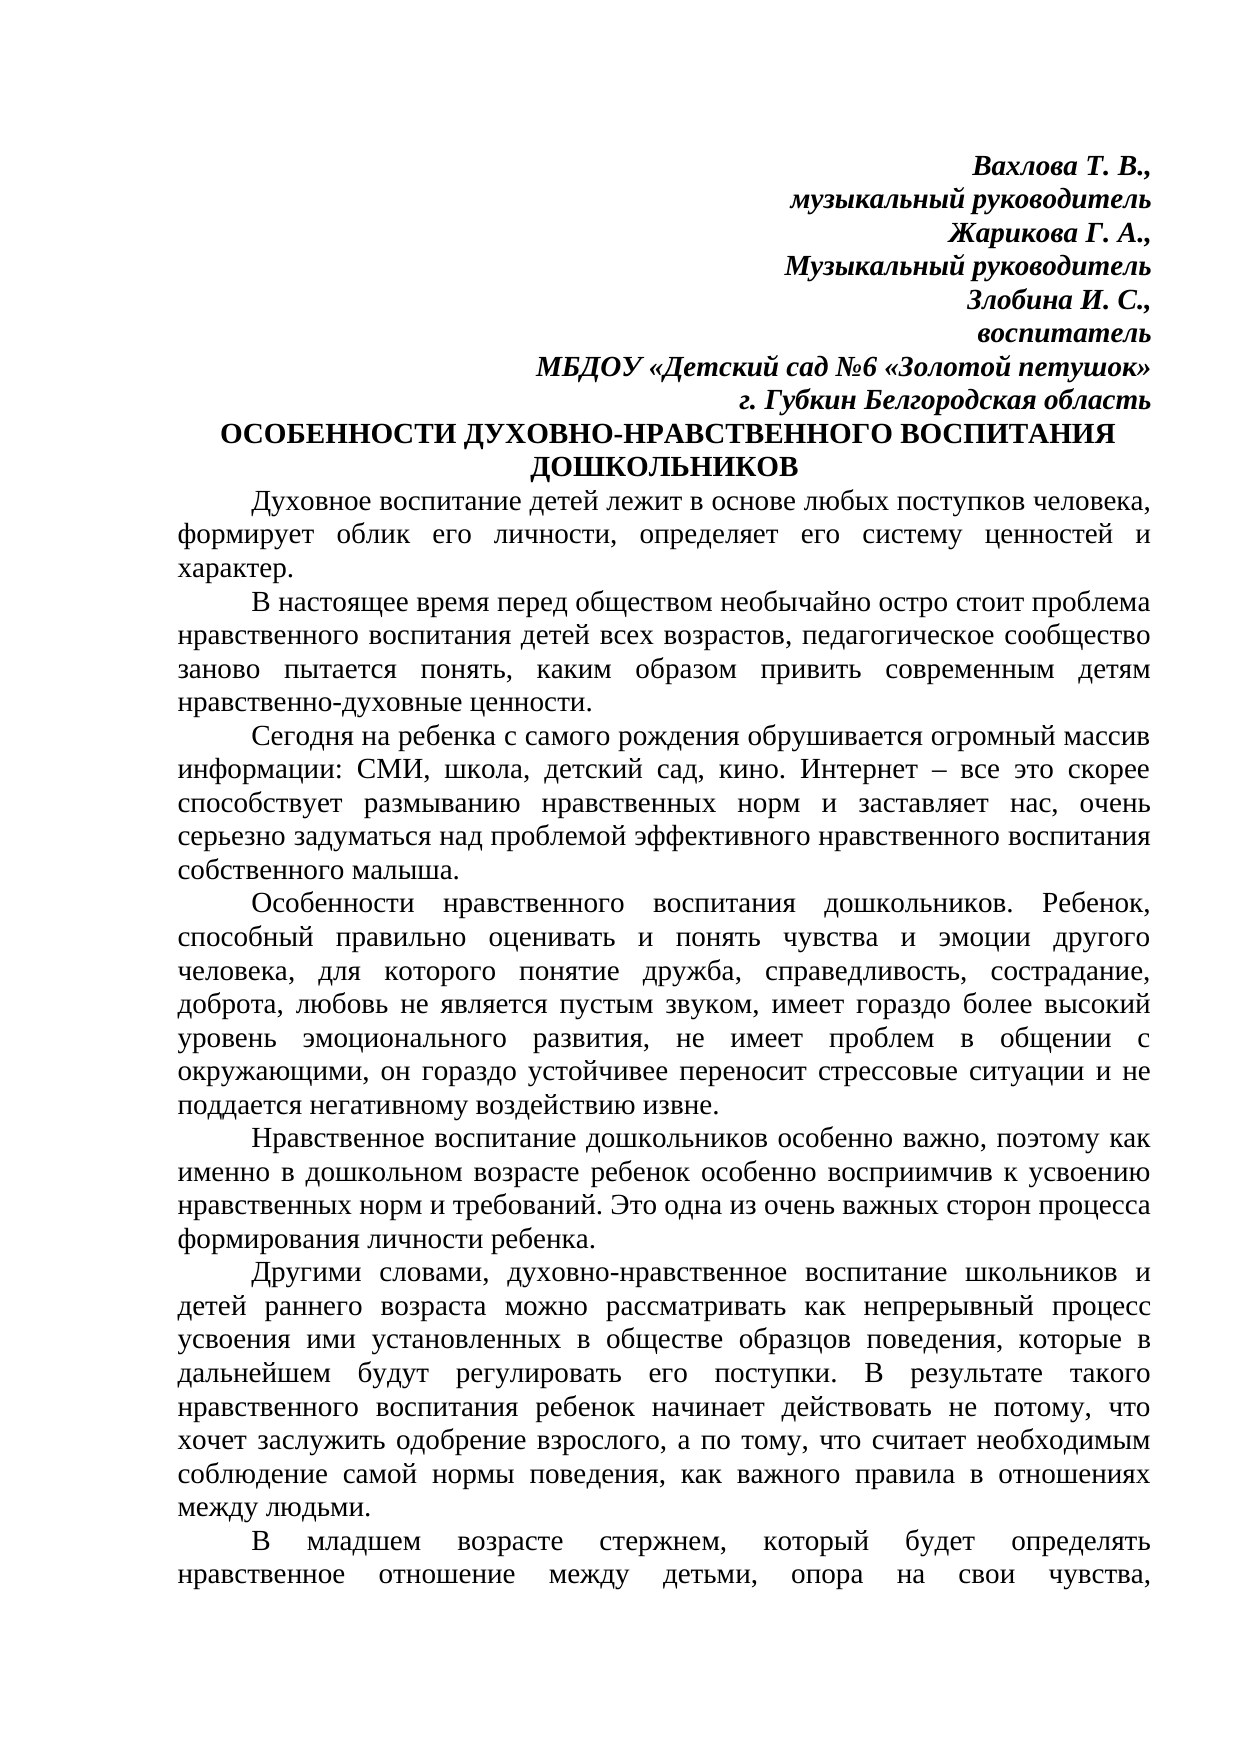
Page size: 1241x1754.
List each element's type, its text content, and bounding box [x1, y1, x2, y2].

text ОСОБЕННОСТИ ДУХОВНО-НРАВСТВЕННОГО ВОСПИТАНИЯ ДОШКОЛЬНИКОВ [177, 416, 1152, 483]
text Нравственное воспитание дошкольников особенно важно, поэтому как именно в дошкольном возрасте ребенок особенно восприимчив к усвоению нравственных норм и требований. Это одна из очень важных сторон процесса формирования личности ребенка. [177, 1120, 1152, 1254]
text Музыкальный руководитель [177, 248, 1152, 282]
text г. Губкин Белгородская область [177, 382, 1152, 416]
text Жарикова Г. А., [177, 215, 1152, 248]
text Духовное воспитание детей лежит в основе любых поступков человека, формирует облик его личности, определяет его систему ценностей и характер. [177, 483, 1152, 584]
text МБДОУ «Детский сад №6 «Золотой петушок» [177, 349, 1152, 382]
text Злобина И. С., [177, 282, 1152, 315]
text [177, 1523, 1152, 1590]
text В настоящее время перед обществом необычайно остро стоит проблема нравственного воспитания детей всех возрастов, педагогическое сообщество заново пытается понять, каким образом привить современным детям нравственно-духовные ценности. [177, 584, 1152, 718]
text Вахлова Т. В., [177, 148, 1152, 181]
text Другими словами, духовно-нравственное воспитание школьников и детей раннего возраста можно рассматривать как непрерывный процесс усвоения ими установленных в обществе образцов поведения, которые в дальнейшем будут регулировать его поступки. В результате такого нравственного воспитания ребенок начинает действовать не потому, что хочет заслужить одобрение взрослого, а по тому, что считает необходимым соблюдение самой нормы поведения, как важного правила в отношениях между людьми. [177, 1254, 1152, 1523]
text Сегодня на ребенка с самого рождения обрушивается огромный массив информации: СМИ, школа, детский сад, кино. Интернет – все это скорее способствует размыванию нравственных норм и заставляет нас, очень серьезно задуматься над проблемой эффективного нравственного воспитания собственного малыша. [177, 718, 1152, 886]
text Особенности нравственного воспитания дошкольников. Ребенок, способный правильно оценивать и понять чувства и эмоции другого человека, для которого понятие дружба, справедливость, сострадание, доброта, любовь не является пустым звуком, имеет гораздо более высокий уровень эмоционального развития, не имеет проблем в общении с окружающими, он гораздо устойчивее переносит стрессовые ситуации и не поддается негативному воздействию извне. [177, 886, 1152, 1120]
text музыкальный руководитель [177, 181, 1152, 215]
text воспитатель [177, 315, 1152, 349]
